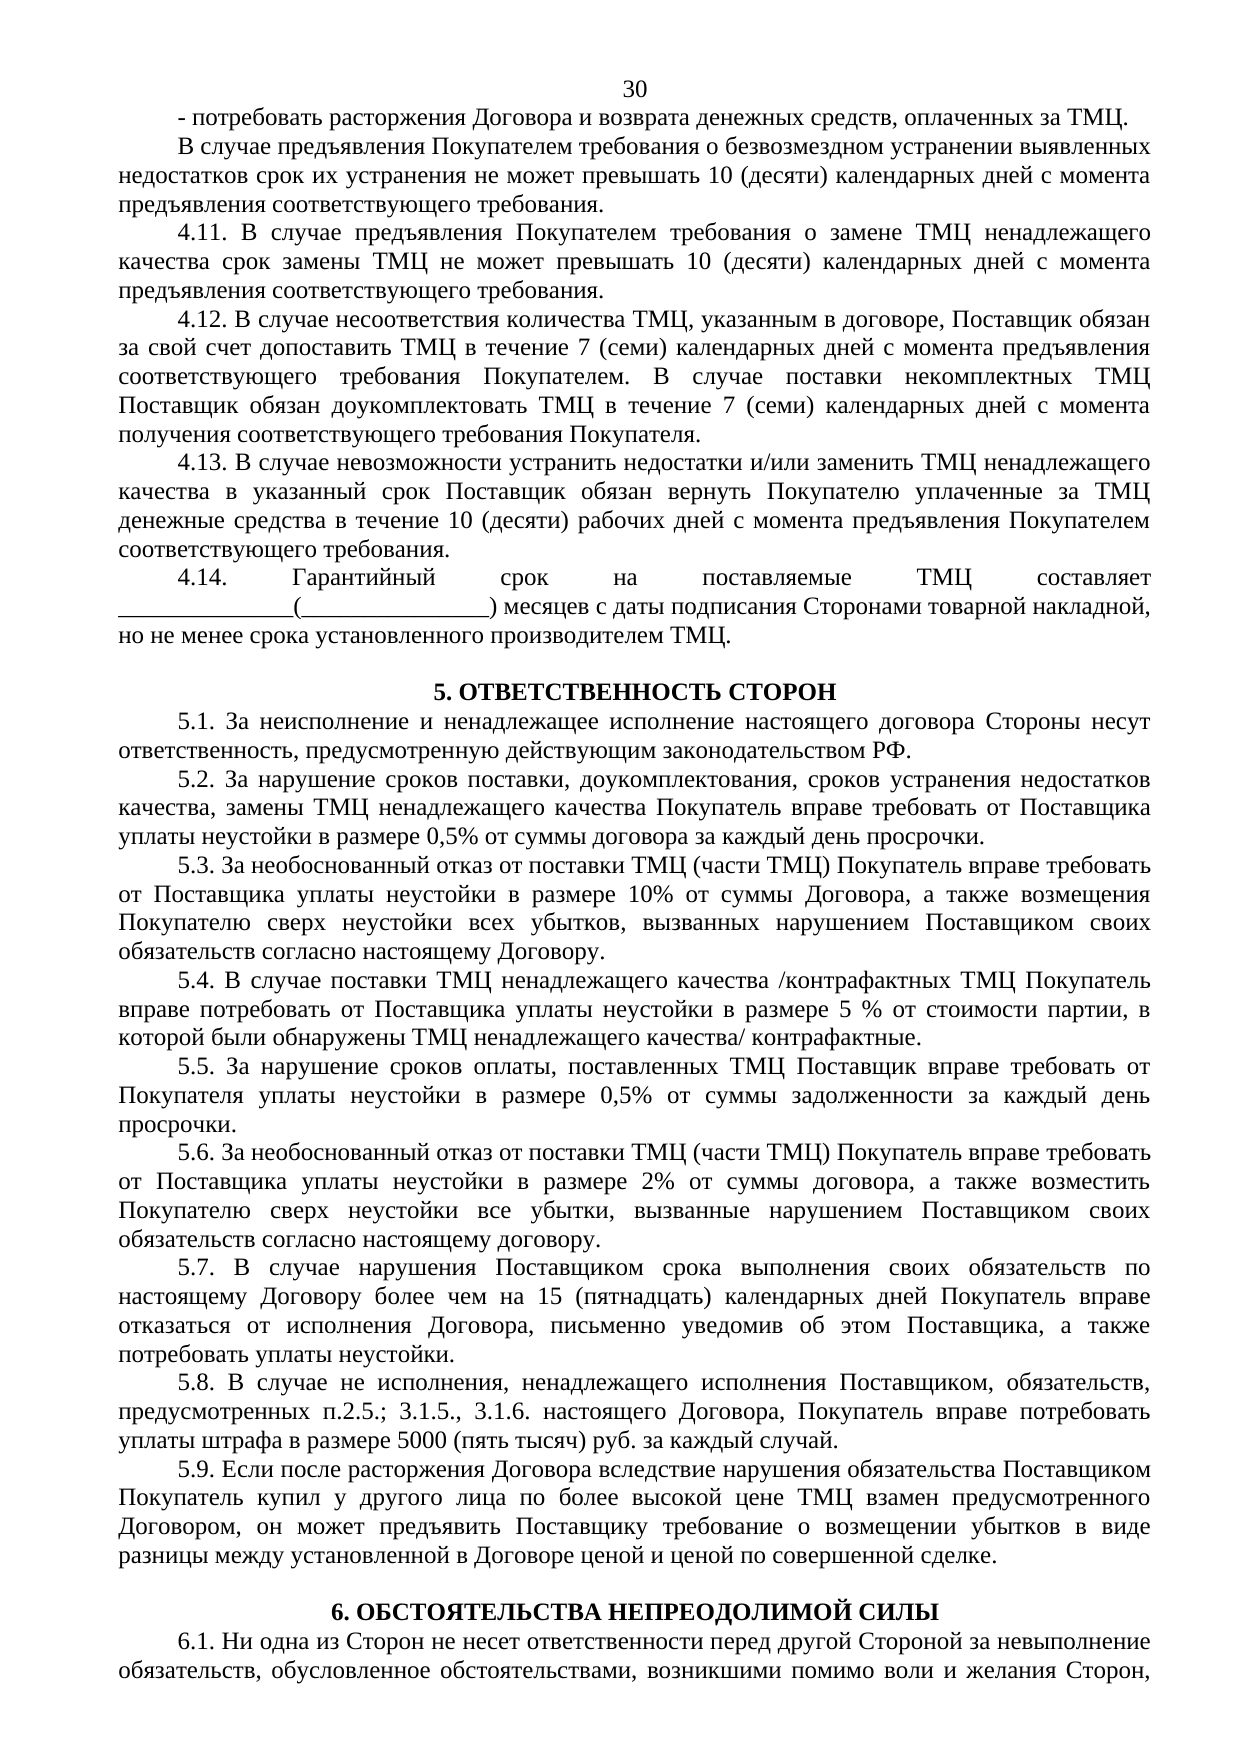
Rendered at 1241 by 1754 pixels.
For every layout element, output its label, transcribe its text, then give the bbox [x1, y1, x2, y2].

text 5.8. В случае не исполнения, ненадлежащего исполнения Поставщиком, обязательств, предусмотренных п.2.5.; 3.1.5., 3.1.6. настоящего Договора, Покупатель вправе потребовать уплаты штрафа в размере 5000 (пять тысяч) руб. за каждый случай. [118, 1367, 1152, 1454]
text - потребовать расторжения Договора и возврата денежных средств, оплаченных за ТМЦ. [118, 102, 1152, 131]
text 5.6. За необоснованный отказ от поставки ТМЦ (части ТМЦ) Покупатель вправе требовать от Поставщика уплаты неустойки в размере 2% от суммы договора, а также возместить Покупателю сверх неустойки все убытки, вызванные нарушением Поставщиком своих обязательств согласно настоящему договору. [118, 1137, 1152, 1252]
text 5.7. В случае нарушения Поставщиком срока выполнения своих обязательств по настоящему Договору более чем на 15 (пятнадцать) календарных дней Покупатель вправе отказаться от исполнения Договора, письменно уведомив об этом Поставщика, а также потребовать уплаты неустойки. [118, 1252, 1152, 1367]
text 5.4. В случае поставки ТМЦ ненадлежащего качества /контрафактных ТМЦ Покупатель вправе потребовать от Поставщика уплаты неустойки в размере 5 % от стоимости партии, в которой были обнаружены ТМЦ ненадлежащего качества/ контрафактные. [118, 965, 1152, 1051]
text 6. ОБСТОЯТЕЛЬСТВА НЕПРЕОДОЛИМОЙ СИЛЫ [118, 1597, 1152, 1626]
text 5.9. Если после расторжения Договора вследствие нарушения обязательства Поставщиком Покупатель купил у другого лица по более высокой цене ТМЦ взамен предусмотренного Договором, он может предъявить Поставщику требование о возмещении убытков в виде разницы между установленной в Договоре ценой и ценой по совершенной сделке. [118, 1454, 1152, 1569]
text 5.3. За необоснованный отказ от поставки ТМЦ (части ТМЦ) Покупатель вправе требовать от Поставщика уплаты неустойки в размере 10% от суммы Договора, а также возмещения Покупателю сверх неустойки всех убытков, вызванных нарушением Поставщиком своих обязательств согласно настоящему Договору. [118, 850, 1152, 965]
text 4.13. В случае невозможности устранить недостатки и/или заменить ТМЦ ненадлежащего качества в указанный срок Поставщик обязан вернуть Покупателю уплаченные за ТМЦ денежные средства в течение 10 (десяти) рабочих дней с момента предъявления Покупателем соответствующего требования. [118, 447, 1152, 562]
text В случае предъявления Покупателем требования о безвозмездном устранении выявленных недостатков срок их устранения не может превышать 10 (десяти) календарных дней с момента предъявления соответствующего требования. [118, 131, 1152, 217]
text 4.14. Гарантийный срок на поставляемые ТМЦ составляет ______________(_______________) месяцев с даты подписания Сторонами товарной накладной, но не менее срока установленного производителем ТМЦ. [118, 562, 1152, 649]
text 4.12. В случае несоответствия количества ТМЦ, указанным в договоре, Поставщик обязан за свой счет допоставить ТМЦ в течение 7 (семи) календарных дней с момента предъявления соответствующего требования Покупателем. В случае поставки некомплектных ТМЦ Поставщик обязан доукомплектовать ТМЦ в течение 7 (семи) календарных дней с момента получения соответствующего требования Покупателя. [118, 304, 1152, 447]
text 5.1. За неисполнение и ненадлежащее исполнение настоящего договора Стороны несут ответственность, предусмотренную действующим законодательством РФ. [118, 706, 1152, 764]
text 5.2. За нарушение сроков поставки, доукомплектования, сроков устранения недостатков качества, замены ТМЦ ненадлежащего качества Покупатель вправе требовать от Поставщика уплаты неустойки в размере 0,5% от суммы договора за каждый день просрочки. [118, 764, 1152, 850]
text 5.5. За нарушение сроков оплаты, поставленных ТМЦ Поставщик вправе требовать от Покупателя уплаты неустойки в размере 0,5% от суммы задолженности за каждый день просрочки. [118, 1051, 1152, 1137]
text 5. ОТВЕТСТВЕННОСТЬ СТОРОН [118, 677, 1152, 706]
text 4.11. В случае предъявления Покупателем требования о замене ТМЦ ненадлежащего качества срок замены ТМЦ не может превышать 10 (десяти) календарных дней с момента предъявления соответствующего требования. [118, 217, 1152, 304]
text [118, 1626, 1152, 1684]
